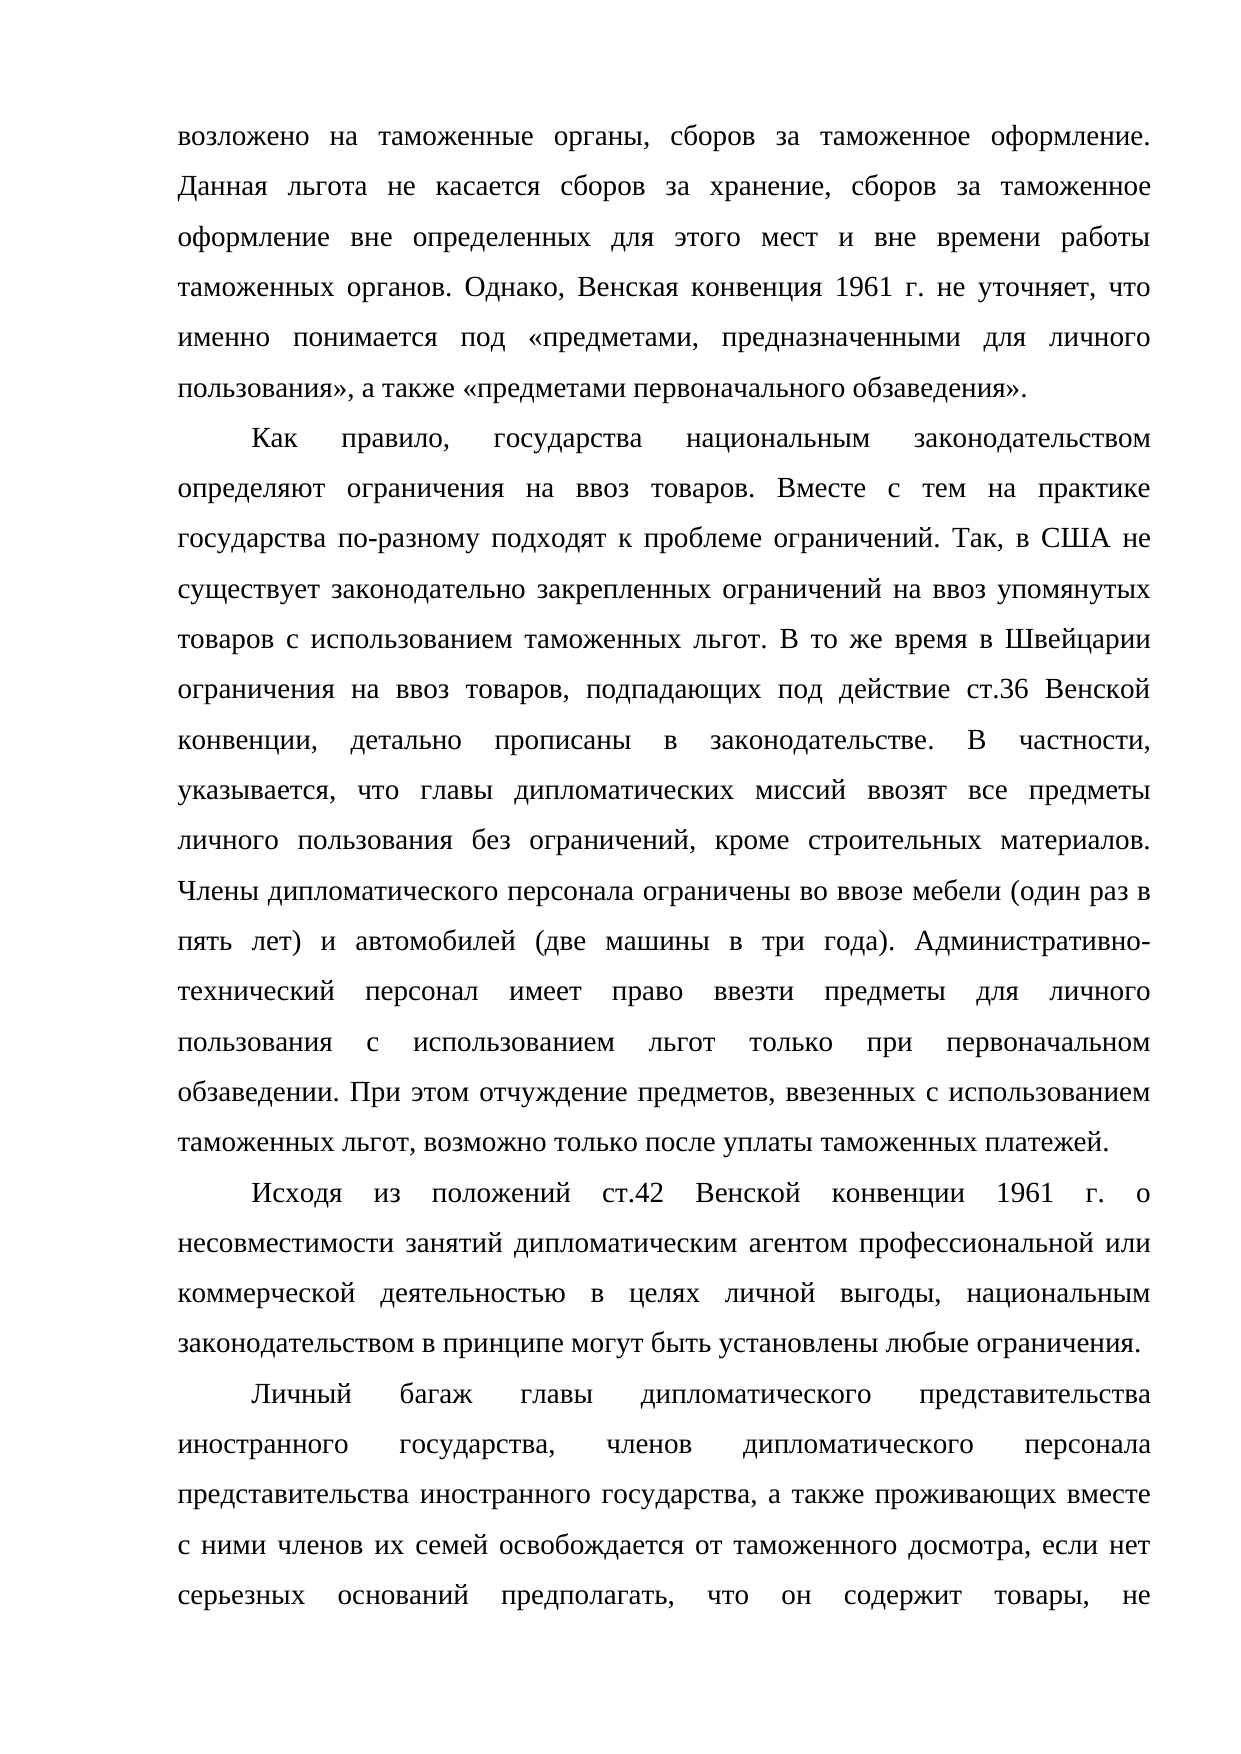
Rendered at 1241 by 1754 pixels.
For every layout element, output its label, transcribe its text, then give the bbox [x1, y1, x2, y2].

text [177, 1376, 1152, 1611]
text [177, 118, 1152, 403]
text Как правило, государства национальным законодательством определяют ограничения на ввоз товаров. Вместе с тем на практике государства по-разному подходят к проблеме ограничений. Так, в США не существует законодательно закрепленных ограничений на ввоз упомянутых товаров с использованием таможенных льгот. В то же время в Швейцарии ограничения на ввоз товаров, подпадающих под действие ст.36 Венской конвенции, детально прописаны в законодательстве. В частности, указывается, что главы дипломатических миссий ввозят все предметы личного пользования без ограничений, кроме строительных материалов. Члены дипломатического персонала ограничены во ввозе мебели (один раз в пять лет) и автомобилей (две машины в три года). Административно-технический персонал имеет право ввезти предметы для личного пользования с использованием льгот только при первоначальном обзаведении. При этом отчуждение предметов, ввезенных с использованием таможенных льгот, возможно только после уплаты таможенных платежей. [177, 420, 1152, 1158]
text Исходя из положений ст.42 Венской конвенции 1961 г. о несовместимости занятий дипломатическим агентом профессиональной или коммерческой деятельностью в целях личной выгоды, национальным законодательством в принципе могут быть установлены любые ограничения. [177, 1175, 1152, 1359]
